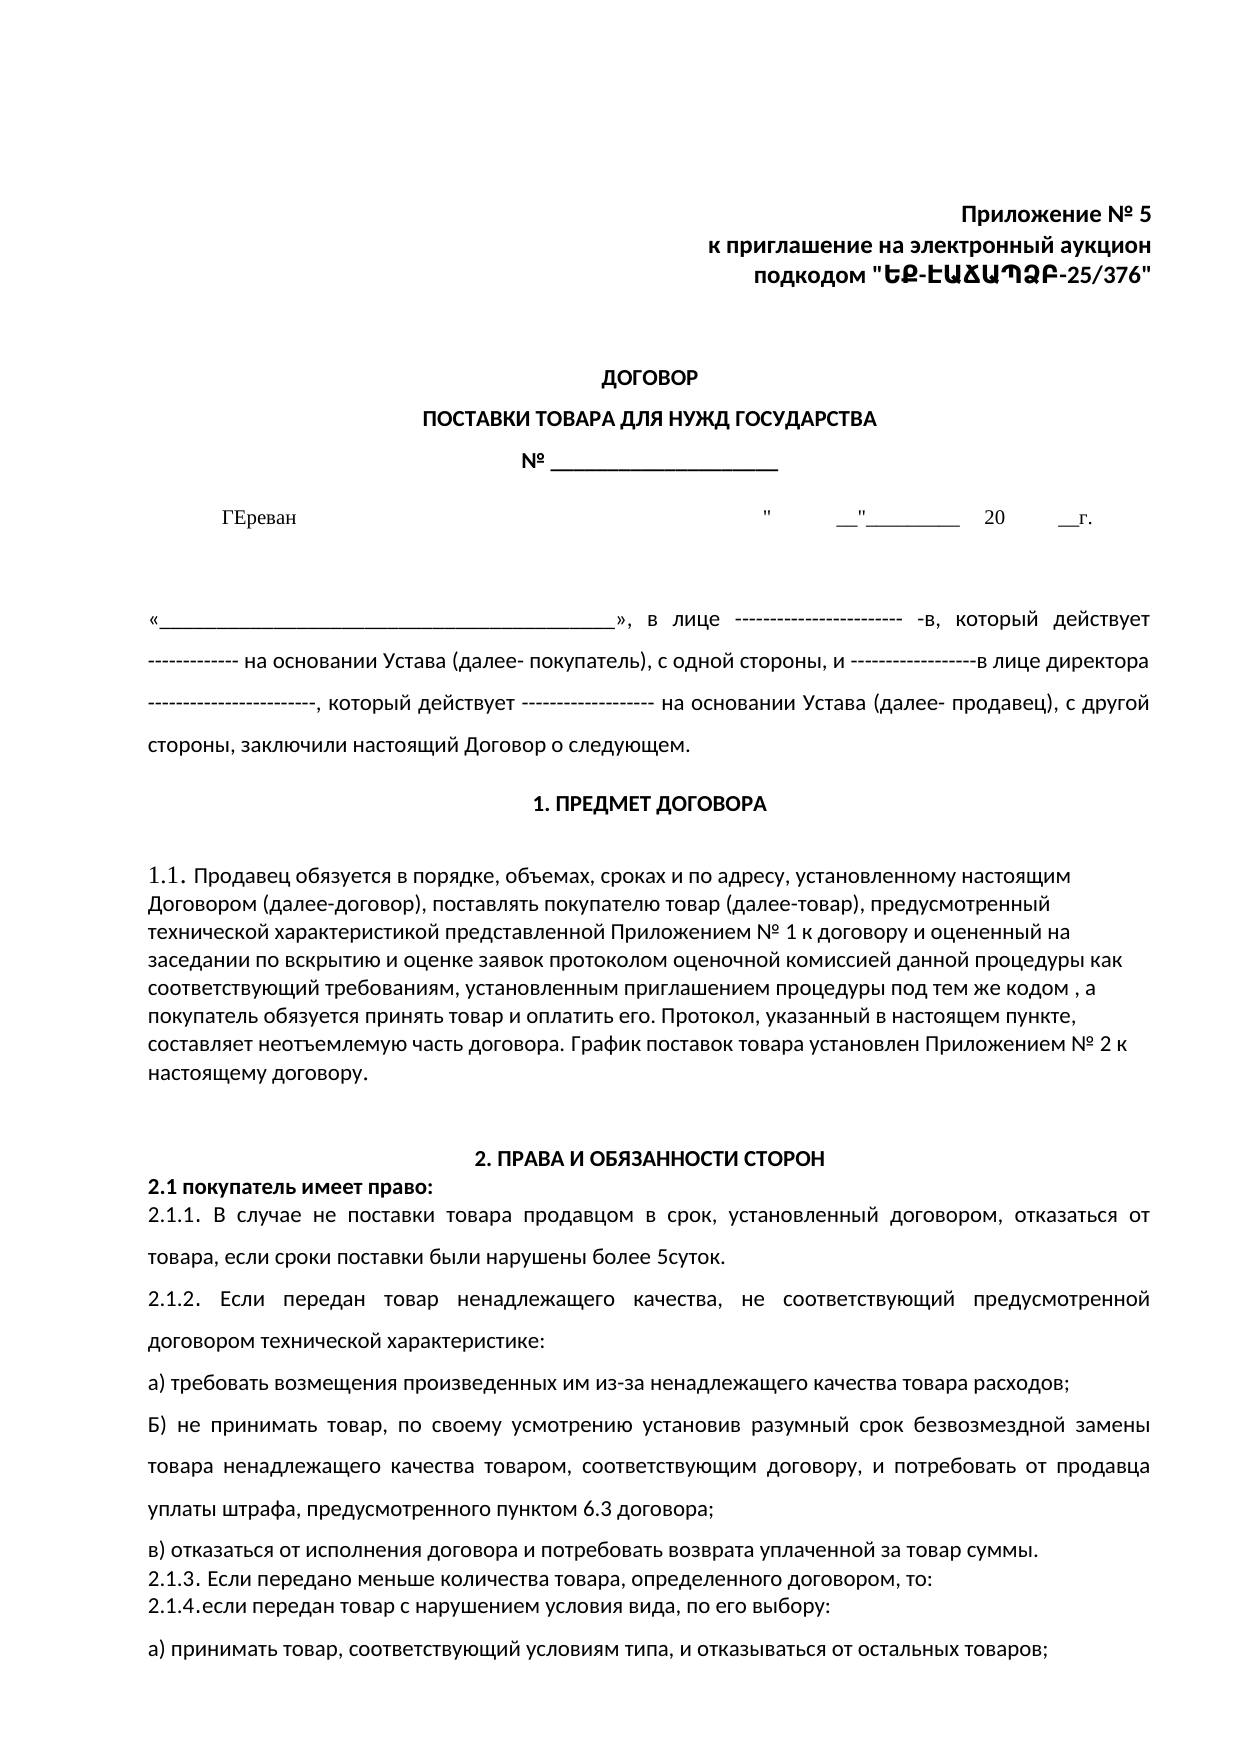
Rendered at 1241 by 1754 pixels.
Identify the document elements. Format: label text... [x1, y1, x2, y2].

text 2.1 покупатель имеет право: [148, 1172, 1152, 1200]
text 1.1․ Продавец обязуется в порядке, объемах, сроках и по адресу, установленному настоящим Договором (далее-договор), поставлять покупателю товар (далее-товар), предусмотренный технической характеристикой представленной Приложением № 1 к договору и оцененный на заседании по вскрытию и оценке заявок протоколом оценочной комиссией данной процедуры как соответствующий требованиям, установленным приглашением процедуры под тем же кодом , а покупатель обязуется принять товар и оплатить его. Протокол, указанный в настоящем пункте, составляет неотъемлемую часть договора. График поставок товара установлен Приложением № 2 к настоящему договору. [148, 860, 1152, 1087]
text «________________________________________», в лице ------------------------ -в, который действует ------------- на основании Устава (далее- покупатель), с одной стороны, и ------------------в лице директора ------------------------, который действует ------------------- на основании Устава (далее- продавец), с другой стороны, заключили настоящий Договор о следующем. [148, 604, 1152, 758]
text ПОСТАВКИ ТОВАРА ДЛЯ НУЖД ГОСУДАРСТВА [148, 404, 1152, 433]
list 2.1.1․ В случае не поставки товара продавцом в срок, установленный договором, отказаться от товара, если сроки поставки были нарушены более 5суток. [148, 1200, 1152, 1270]
text 1. ПРЕДМЕТ ДОГОВОРА [148, 789, 1152, 817]
text Приложение № 5 [148, 198, 1152, 229]
table_header ГЕреван [136, 505, 620, 546]
text № ____________________ [148, 447, 1152, 474]
text к приглашение на электронный аукцион [177, 229, 1152, 259]
text подкодом "ԵՔ-ԷԱՃԱՊՁԲ-25/376" [177, 259, 1152, 290]
text 2.1.3․ Если передано меньше количества товара, определенного договором, то: [148, 1564, 1152, 1592]
text в) отказаться от исполнения договора и потребовать возврата уплаченной за товар суммы. [148, 1536, 1152, 1564]
text ДОГОВОР [148, 363, 1152, 391]
list 2. ПРАВА И ОБЯЗАННОСТИ СТОРОН [148, 1144, 1152, 1172]
list Б) не принимать товар, по своему усмотрению установив разумный срок безвозмездной замены товара ненадлежащего качества товаром, соответствующим договору, и потребовать от продавца уплаты штрафа, предусмотренного пунктом 6.3 договора; [148, 1410, 1152, 1522]
list а) принимать товар, соответствующий условиям типа, и отказываться от остальных товаров; [148, 1634, 1152, 1662]
list 2.1.2․ Если передан товар ненадлежащего качества, не соответствующий предусмотренной договором технической характеристике: [148, 1284, 1152, 1354]
list а) требовать возмещения произведенных им из-за ненадлежащего качества товара расходов; [148, 1368, 1152, 1396]
table_header " __"_________ 20 __г. [620, 505, 1104, 546]
list 2.1.4․если передан товар с нарушением условия вида, по его выбору: [148, 1592, 1152, 1620]
